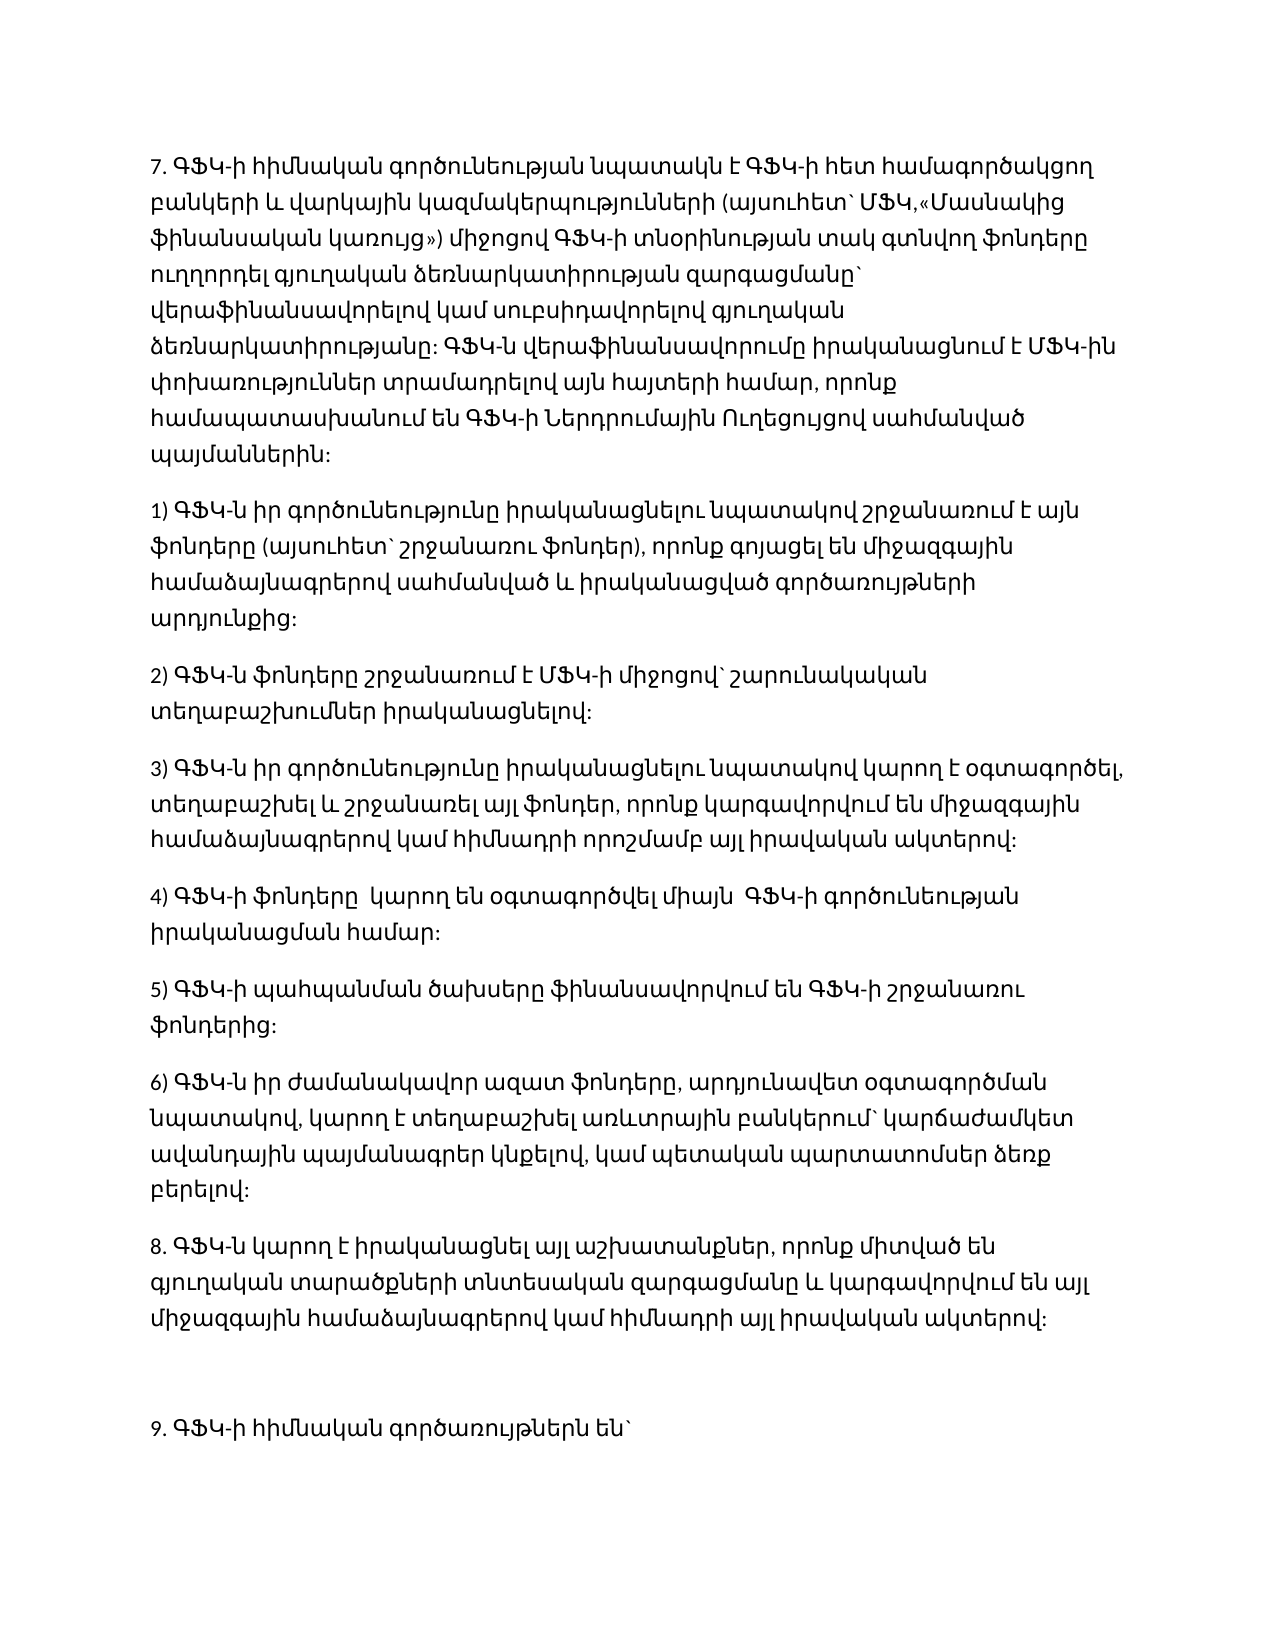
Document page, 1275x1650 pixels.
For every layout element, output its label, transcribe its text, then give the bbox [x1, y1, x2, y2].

text 1) ԳՖԿ-ն իր գործունեությունը իրականացնելու նպատակով շրջանառում է այն ֆոնդերը (այսուհետ` շրջանառու ֆոնդեր), որոնք գոյացել են միջազգային համաձայնագրերով սահմանված և իրականացված գործառույթների արդյունքից: [150, 494, 1125, 633]
text 6) ԳՖԿ-ն իր ժամանակավոր ազատ ֆոնդերը, արդյունավետ օգտագործման նպատակով, կարող է տեղաբաշխել առևտրային բանկերում` կարճաժամկետ ավանդային պայմանագրեր կնքելով, կամ պետական պարտատոմսեր ձեռք բերելով: [150, 1066, 1125, 1205]
text 5) ԳՖԿ-ի պահպանման ծախսերը ֆինանսավորվում են ԳՖԿ-ի շրջանառու ֆոնդերից: [150, 973, 1125, 1040]
text 4) ԳՖԿ-ի ֆոնդերը կարող են օգտագործվել միայն ԳՖԿ-ի գործունեության իրականացման համար: [150, 880, 1125, 947]
text 7. ԳՖԿ-ի հիմնական գործունեության նպատակն է ԳՖԿ-ի հետ համագործակցող բանկերի և վարկային կազմակերպությունների (այսուհետ` ՄՖԿ,«Մասնակից ֆինանսական կառույց») միջոցով ԳՖԿ-ի տնօրինության տակ գտնվող ֆոնդերը ուղղորդել գյուղական ձեռնարկատիրության զարգացմանը` վերաֆինանսավորելով կամ սուբսիդավորելով գյուղական ձեռնարկատիրությանը: ԳՖԿ-ն վերաֆինանսավորումը իրականացնում է ՄՖԿ-ին փոխառություններ տրամադրելով այն հայտերի համար, որոնք համապատասխանում են ԳՖԿ-ի Ներդրումային Ուղեցույցով սահմանված պայմաններին: [150, 150, 1125, 469]
text 2) ԳՖԿ-ն ֆոնդերը շրջանառում է ՄՖԿ-ի միջոցով` շարունակական տեղաբաշխումներ իրականացնելով: [150, 659, 1125, 726]
text 8. ԳՖԿ-ն կարող է իրականացնել այլ աշխատանքներ, որոնք միտված են գյուղական տարածքների տնտեսական զարգացմանը և կարգավորվում են այլ միջազգային համաձայնագրերով կամ հիմնադրի այլ իրավական ակտերով: [150, 1230, 1125, 1333]
text 3) ԳՖԿ-ն իր գործունեությունը իրականացնելու նպատակով կարող է օգտագործել, տեղաբաշխել և շրջանառել այլ ֆոնդեր, որոնք կարգավորվում են միջազգային համաձայնագրերով կամ հիմնադրի որոշմամբ այլ իրավական ակտերով: [150, 752, 1125, 855]
text 9. ԳՖԿ-ի հիմնական գործառույթներն են` [150, 1412, 1125, 1443]
